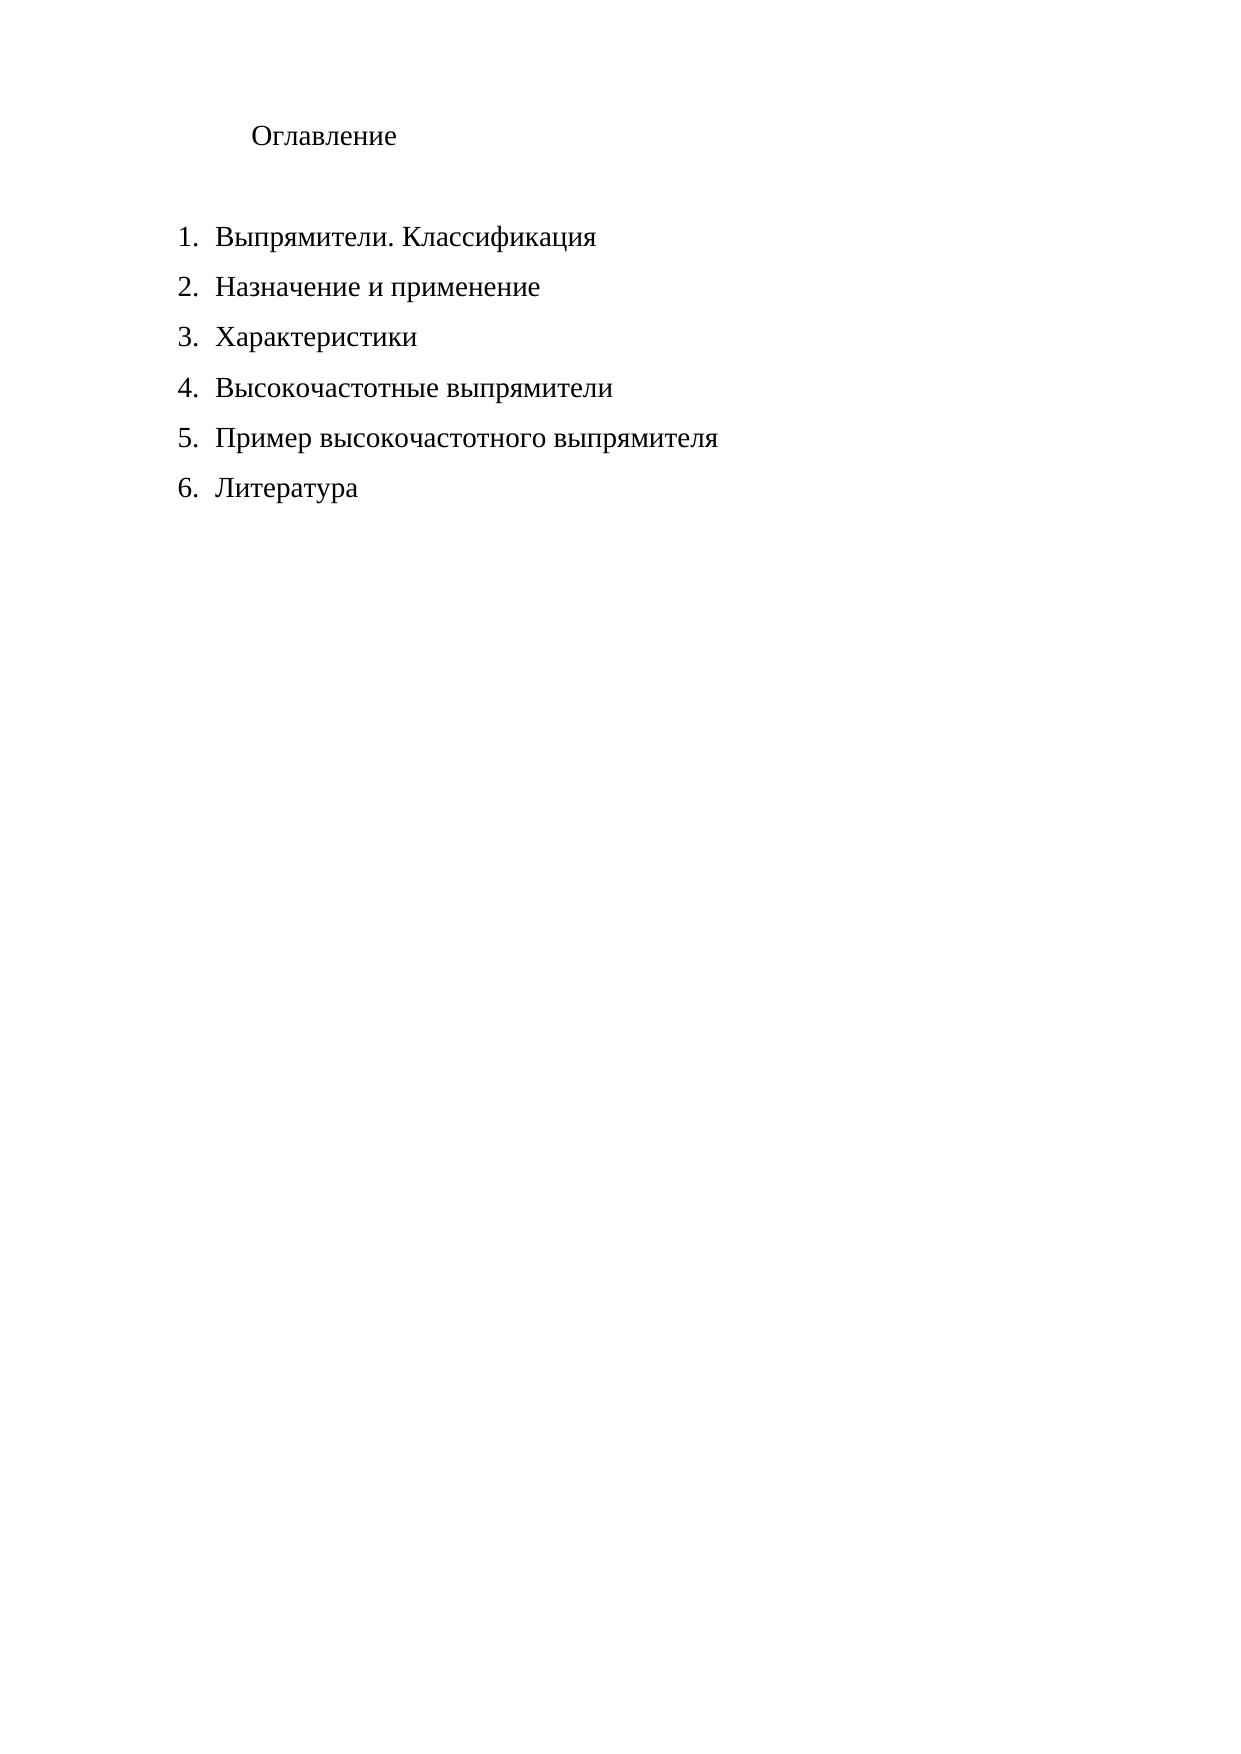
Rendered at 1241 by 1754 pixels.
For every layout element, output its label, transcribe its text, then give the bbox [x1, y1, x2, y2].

text Оглавление [177, 118, 1152, 152]
list Характеристики [177, 319, 1152, 353]
list Пример высокочастотного выпрямителя [177, 420, 1152, 453]
list Назначение и применение [177, 269, 1152, 303]
list Высокочастотные выпрямители [177, 370, 1152, 403]
list Выпрямители. Классификация [177, 219, 1152, 252]
list Литература [177, 470, 1152, 504]
